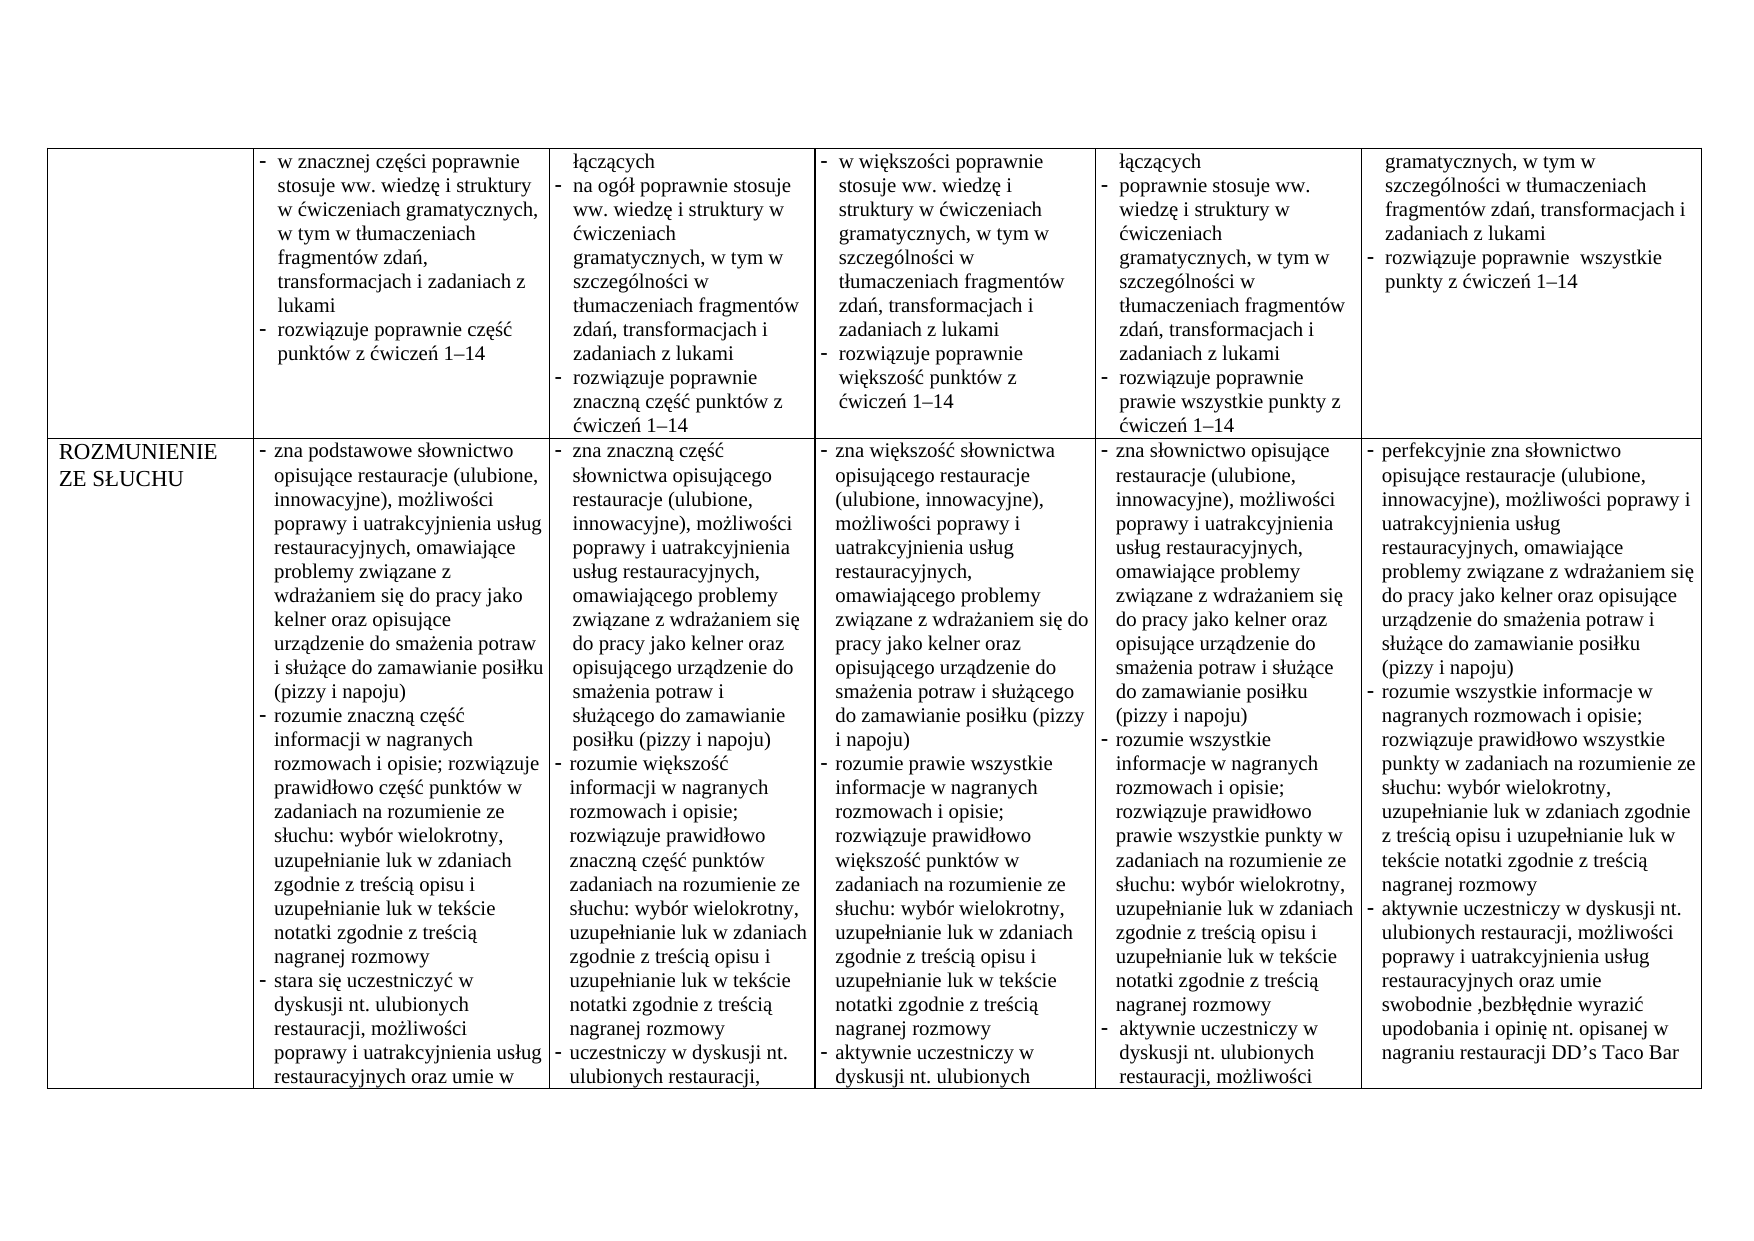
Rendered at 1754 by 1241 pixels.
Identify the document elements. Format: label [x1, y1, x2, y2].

table_cell [816, 149, 1095, 437]
table_cell [550, 149, 814, 437]
table_cell [1096, 149, 1361, 437]
table_cell [48, 149, 253, 437]
table_cell [48, 439, 253, 1088]
table_cell [254, 149, 549, 437]
table_cell [1362, 439, 1701, 1088]
table_cell [1362, 149, 1701, 437]
table_cell [254, 439, 549, 1088]
table_cell [1096, 439, 1361, 1088]
table_cell [550, 439, 814, 1088]
table_cell [816, 439, 1095, 1088]
